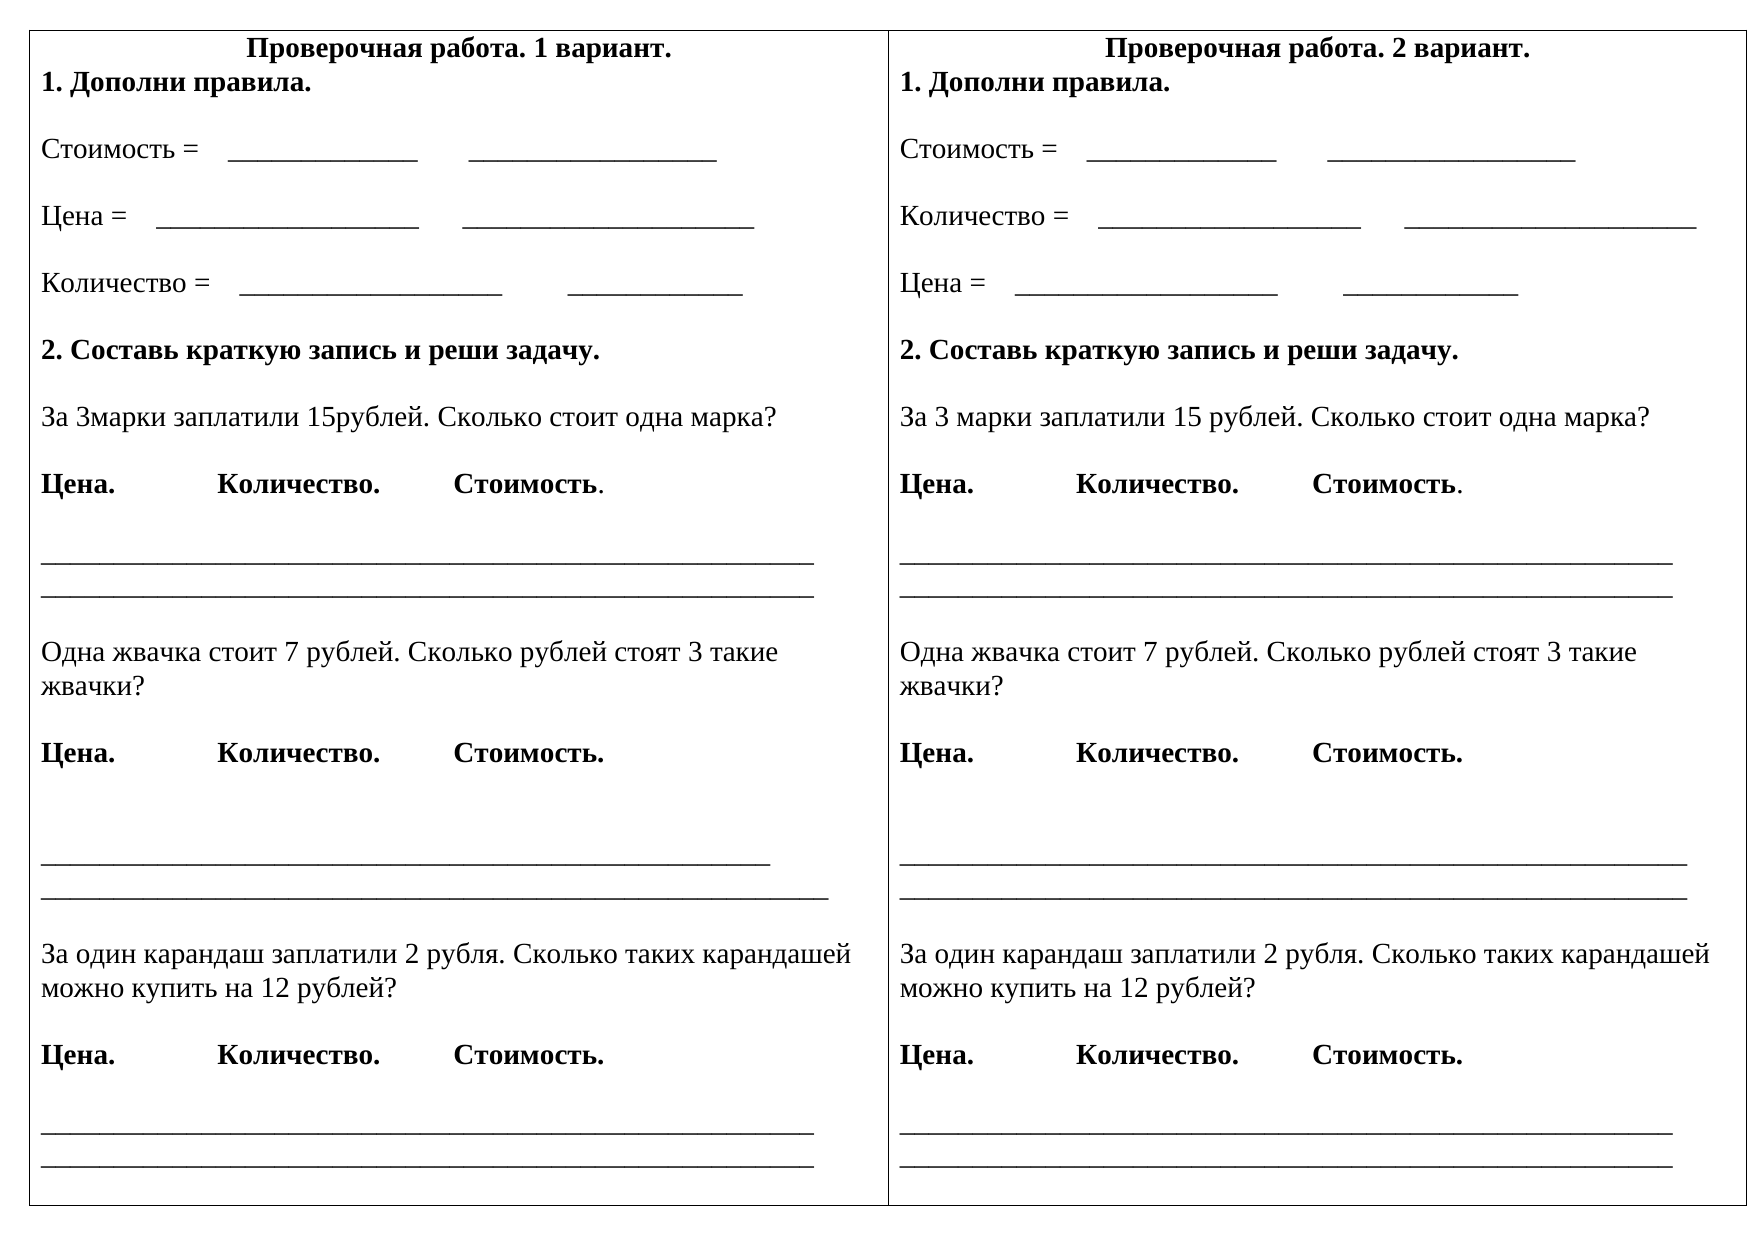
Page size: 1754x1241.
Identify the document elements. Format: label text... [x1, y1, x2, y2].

table_header Проверочная работа. 1 вариант. 1. Дополни правила. Стоимость = _____________ _________________ Цена = __________________ ____________________ Количество = __________________ ____________ 2. Составь краткую запись и реши задачу. За 3марки заплатили 15рублей. Сколько стоит одна марка? Цена. Количество. Стоимость. _____________________________________________________ _____________________________________________________ Одна жвачка стоит 7 рублей. Сколько рублей стоят 3 такие жвачки? Цена. Количество. Стоимость. __________________________________________________ ______________________________________________________ За один карандаш заплатили 2 рубля. Сколько таких карандашей можно купить на 12 рублей? Цена. Количество. Стоимость. _____________________________________________________ _____________________________________________________ [30, 31, 888, 1204]
table_header Проверочная работа. 2 вариант. 1. Дополни правила. Стоимость = _____________ _________________ Количество = __________________ ____________________ Цена = __________________ ____________ 2. Составь краткую запись и реши задачу. За 3 марки заплатили 15 рублей. Сколько стоит одна марка? Цена. Количество. Стоимость. _____________________________________________________ _____________________________________________________ Одна жвачка стоит 7 рублей. Сколько рублей стоят 3 такие жвачки? Цена. Количество. Стоимость. ______________________________________________________ ______________________________________________________ За один карандаш заплатили 2 рубля. Сколько таких карандашей можно купить на 12 рублей? Цена. Количество. Стоимость. _____________________________________________________ _____________________________________________________ [889, 31, 1746, 1204]
